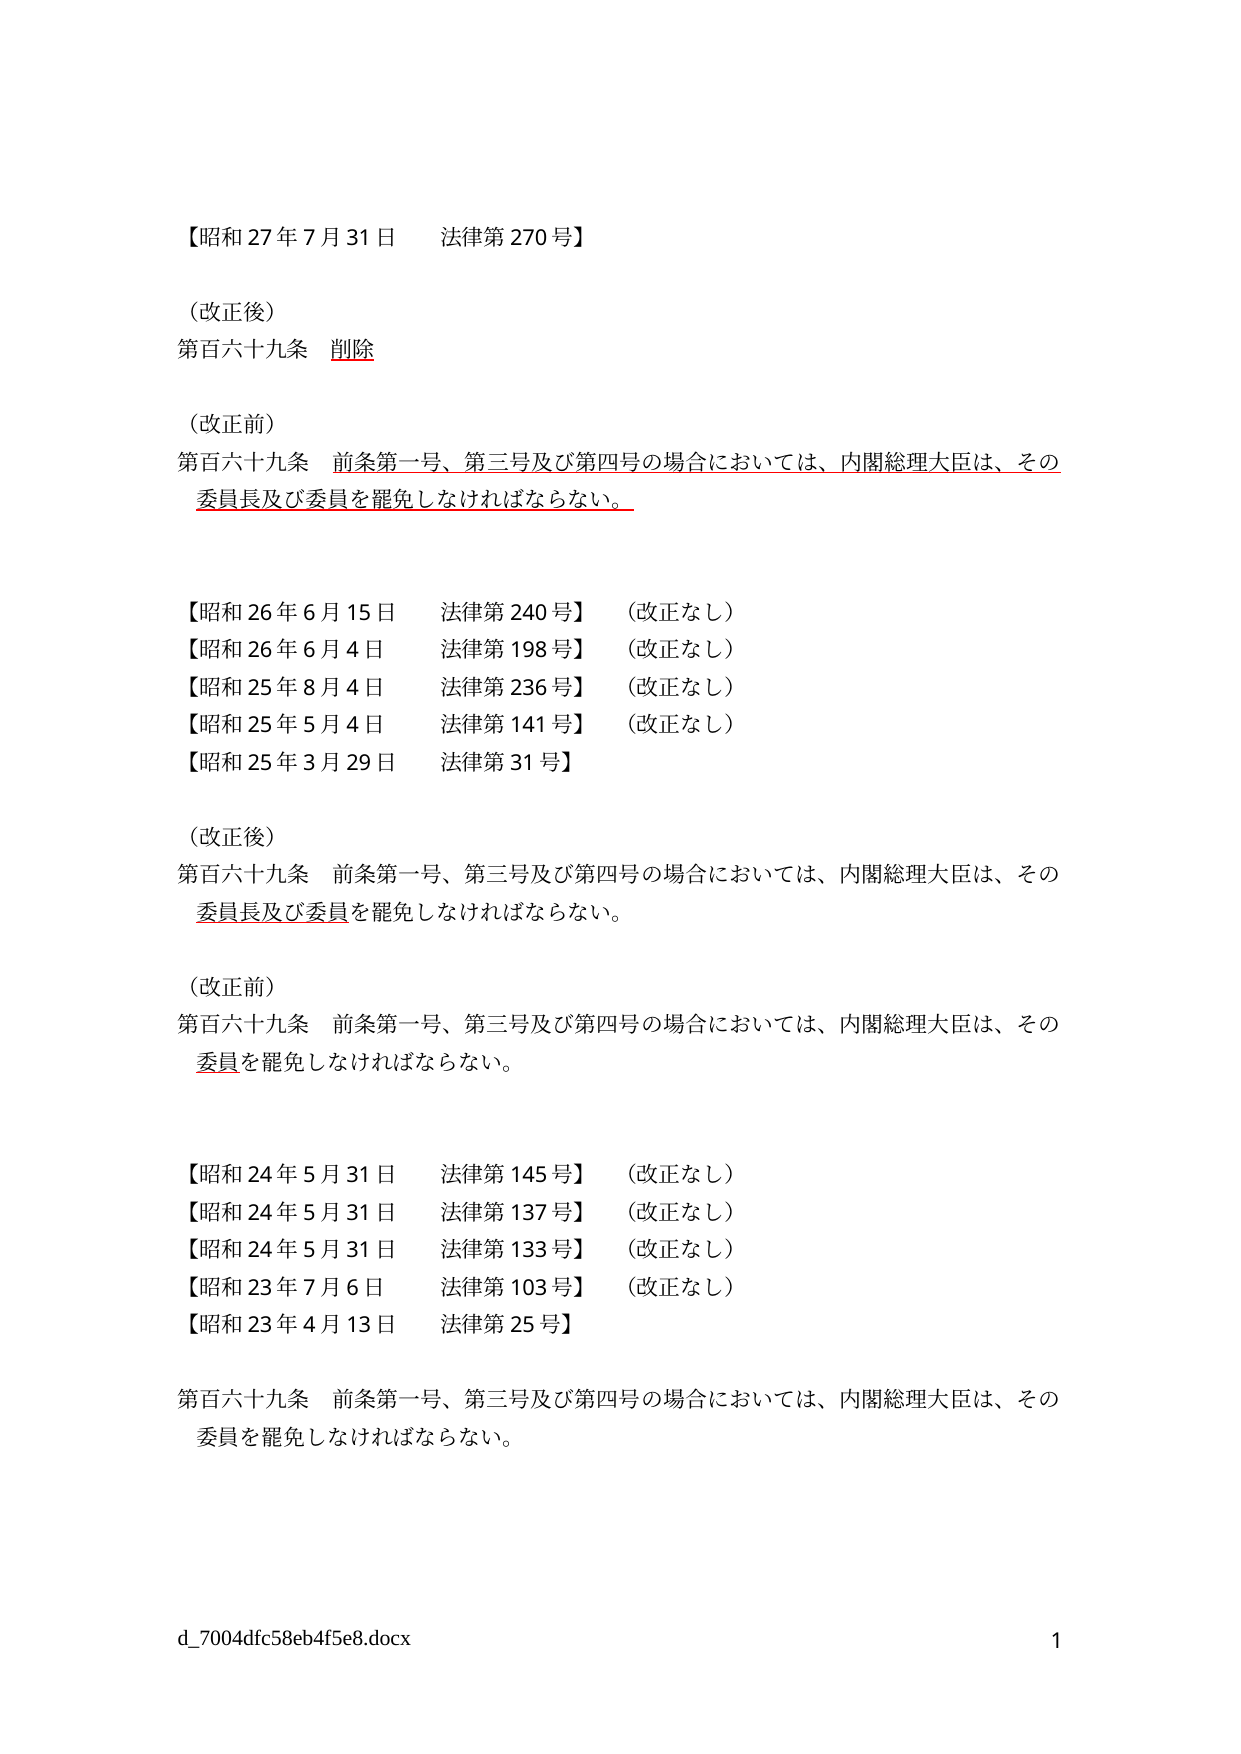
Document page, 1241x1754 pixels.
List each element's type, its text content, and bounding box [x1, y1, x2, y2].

text 【昭和25年5月4日 法律第141号】 （改正なし） [177, 704, 1063, 742]
text 【昭和24年5月31日 法律第145号】 （改正なし） [177, 1154, 1063, 1192]
text 第百六十九条 前条第一号、第三号及び第四号の場合においては、内閣総理大臣は、その委員を罷免しなければならない。 [177, 1379, 1063, 1454]
text （改正前） [177, 967, 1063, 1004]
text 第百六十九条 前条第一号、第三号及び第四号の場合においては、内閣総理大臣は、その委員長及び委員を罷免しなければならない。 [177, 854, 1063, 929]
text 第百六十九条 前条第一号、第三号及び第四号の場合においては、内閣総理大臣は、その委員長及び委員を罷免しなければならない。 [177, 442, 1063, 517]
text 【昭和26年6月4日 法律第198号】 （改正なし） [177, 629, 1063, 667]
text 第百六十九条 削除 [177, 329, 1063, 367]
text （改正後） [177, 292, 1063, 329]
text 【昭和25年8月4日 法律第236号】 （改正なし） [177, 667, 1063, 704]
text 【昭和23年4月13日 法律第25号】 [177, 1304, 1063, 1342]
text 第百六十九条 前条第一号、第三号及び第四号の場合においては、内閣総理大臣は、その委員を罷免しなければならない。 [177, 1004, 1063, 1079]
text 【昭和25年3月29日 法律第31号】 [177, 742, 1063, 779]
text 【昭和26年6月15日 法律第240号】 （改正なし） [177, 592, 1063, 629]
text （改正後） [177, 817, 1063, 854]
text 【昭和27年7月31日 法律第270号】 [177, 217, 1063, 254]
text 【昭和24年5月31日 法律第133号】 （改正なし） [177, 1229, 1063, 1267]
text 【昭和23年7月6日 法律第103号】 （改正なし） [177, 1267, 1063, 1304]
text （改正前） [177, 404, 1063, 442]
text 【昭和24年5月31日 法律第137号】 （改正なし） [177, 1192, 1063, 1229]
